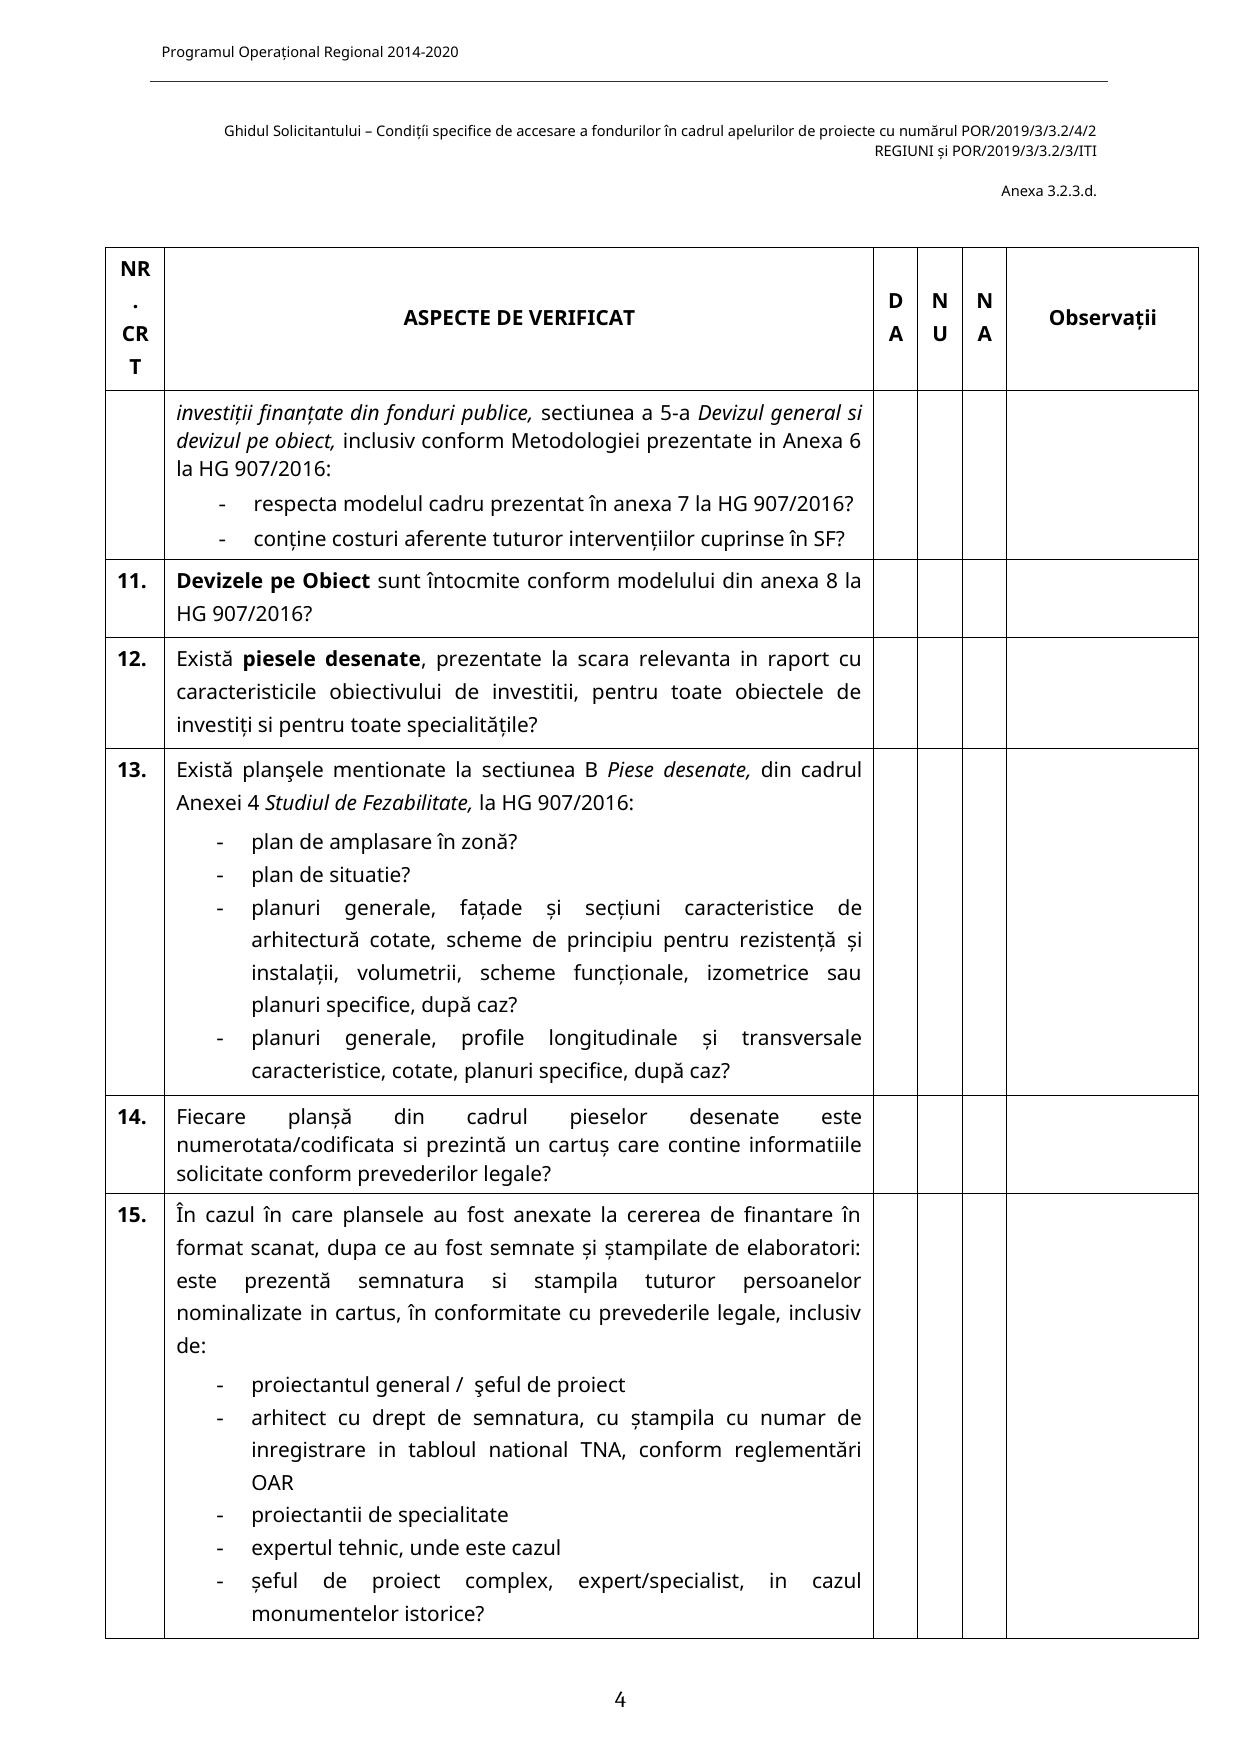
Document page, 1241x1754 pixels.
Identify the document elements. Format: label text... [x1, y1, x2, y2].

table_header NA [963, 248, 1006, 390]
table_cell În cazul în care plansele au fost anexate la cererea de finantare în format scanat, dupa ce au fost semnate și ștampilate de elaboratori: este prezentă semnatura si stampila tuturor persoanelor nominalizate in cartus, în conformitate cu prevederile legale, inclusiv de: proiectantul general / şeful de proiect arhitect cu drept de semnatura, cu ștampila cu numar de inregistrare in tabloul national TNA, conform reglementări OAR proiectantii de specialitate expertul tehnic, unde este cazul șeful de proiect complex, expert/specialist, in cazul monumentelor istorice? [165, 1194, 873, 1637]
table_cell [963, 749, 1006, 1094]
table_cell [963, 1194, 1006, 1637]
table_header Observaţii [1007, 248, 1198, 390]
table_cell [1007, 560, 1198, 637]
table_cell Devizele pe Obiect sunt întocmite conform modelului din anexa 8 la HG 907/2016? [165, 560, 873, 637]
table_cell [963, 1096, 1006, 1193]
table_header ASPECTE DE VERIFICAT [165, 248, 873, 390]
table_cell [106, 638, 164, 748]
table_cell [165, 391, 873, 559]
table_cell [1007, 749, 1198, 1094]
table_header NR. CRT [106, 248, 164, 390]
table_cell [106, 1096, 164, 1193]
table_cell [874, 1194, 917, 1637]
table_cell [106, 1194, 164, 1637]
table_cell [874, 749, 917, 1094]
table_cell [874, 560, 917, 637]
table_cell [918, 560, 962, 637]
table_cell [963, 638, 1006, 748]
table_cell [918, 749, 962, 1094]
table_cell [918, 1096, 962, 1193]
table_cell [918, 638, 962, 748]
table_cell [874, 638, 917, 748]
table_cell Există piesele desenate, prezentate la scara relevanta in raport cu caracteristicile obiectivului de investitii, pentru toate obiectele de investiți si pentru toate specialitățile? [165, 638, 873, 748]
table_cell [106, 391, 164, 559]
table_cell [1007, 391, 1198, 559]
table_cell [963, 560, 1006, 637]
table_header DA [874, 248, 917, 390]
table_cell [918, 391, 962, 559]
table_cell [106, 749, 164, 1094]
table_cell [874, 1096, 917, 1193]
table_cell Există planşele mentionate la sectiunea B Piese desenate, din cadrul Anexei 4 Studiul de Fezabilitate, la HG 907/2016: plan de amplasare în zonă? plan de situatie? planuri generale, faţade şi secţiuni caracteristice de arhitectură cotate, scheme de principiu pentru rezistenţă şi instalaţii, volumetrii, scheme funcţionale, izometrice sau planuri specifice, după caz? planuri generale, profile longitudinale şi transversale caracteristice, cotate, planuri specifice, după caz? [165, 749, 873, 1094]
table_cell [1007, 638, 1198, 748]
table_cell Fiecare planşă din cadrul pieselor desenate este numerotata/codificata si prezintă un cartuş care contine informatiile solicitate conform prevederilor legale? [165, 1096, 873, 1193]
table_cell [1007, 1194, 1198, 1637]
table_header NU [918, 248, 962, 390]
table_cell [106, 560, 164, 637]
table_cell [1007, 1096, 1198, 1193]
table_cell [963, 391, 1006, 559]
table_cell [874, 391, 917, 559]
table_cell [918, 1194, 962, 1637]
